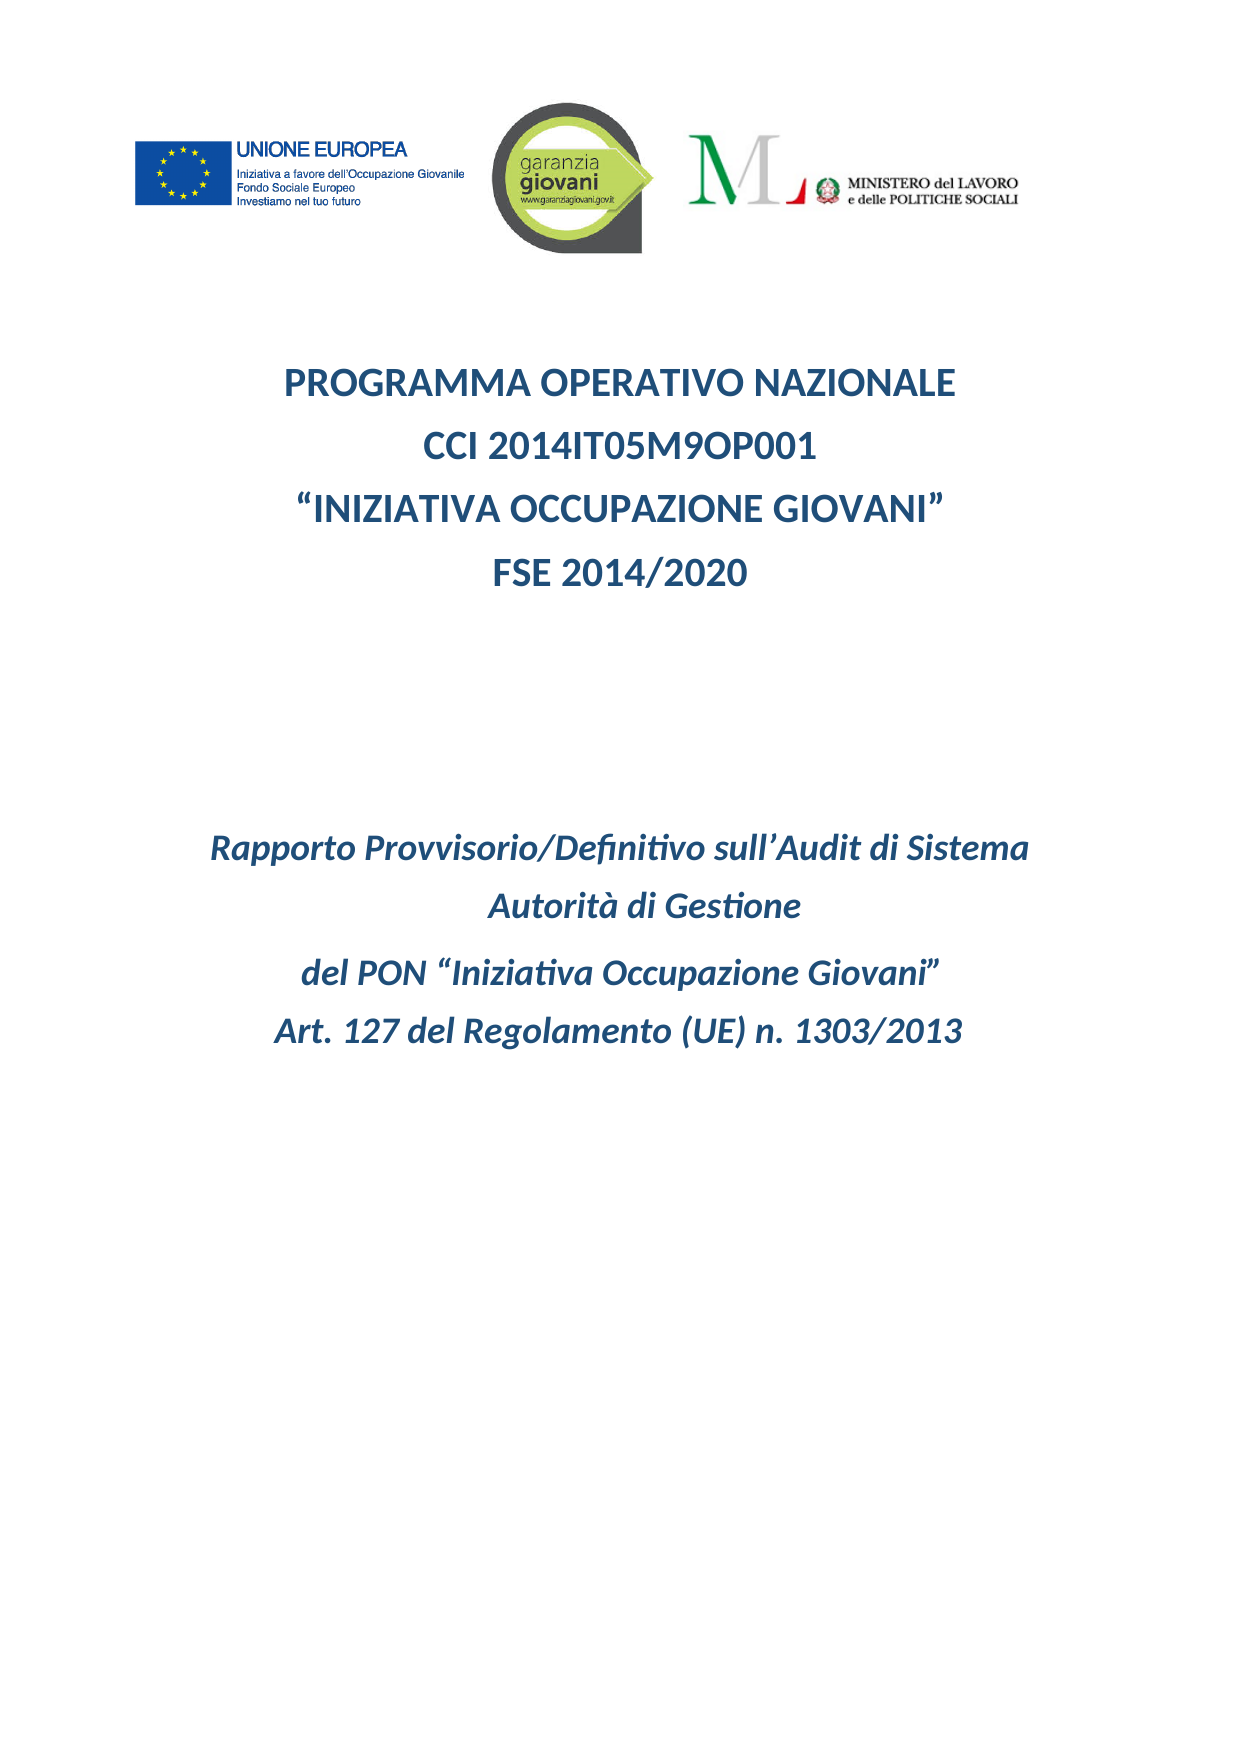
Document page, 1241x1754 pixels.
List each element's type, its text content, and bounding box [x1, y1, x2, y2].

text Art. 127 del Regolamento (UE) n. 1303/2013 [118, 1007, 1122, 1053]
text CCI 2014IT05M9OP001 [118, 419, 1122, 470]
text “INIZIATIVA OCCUPAZIONE GIOVANI” [118, 482, 1122, 533]
text FSE 2014/2020 [118, 546, 1122, 597]
text Autorità di Gestione [171, 882, 1122, 928]
text del PON “Iniziativa Occupazione Giovani” [118, 949, 1122, 994]
text Rapporto Provvisorio/Definitivo sull’Audit di Sistema [118, 824, 1122, 870]
text PROGRAMMA OPERATIVO NAZIONALE [118, 356, 1122, 407]
